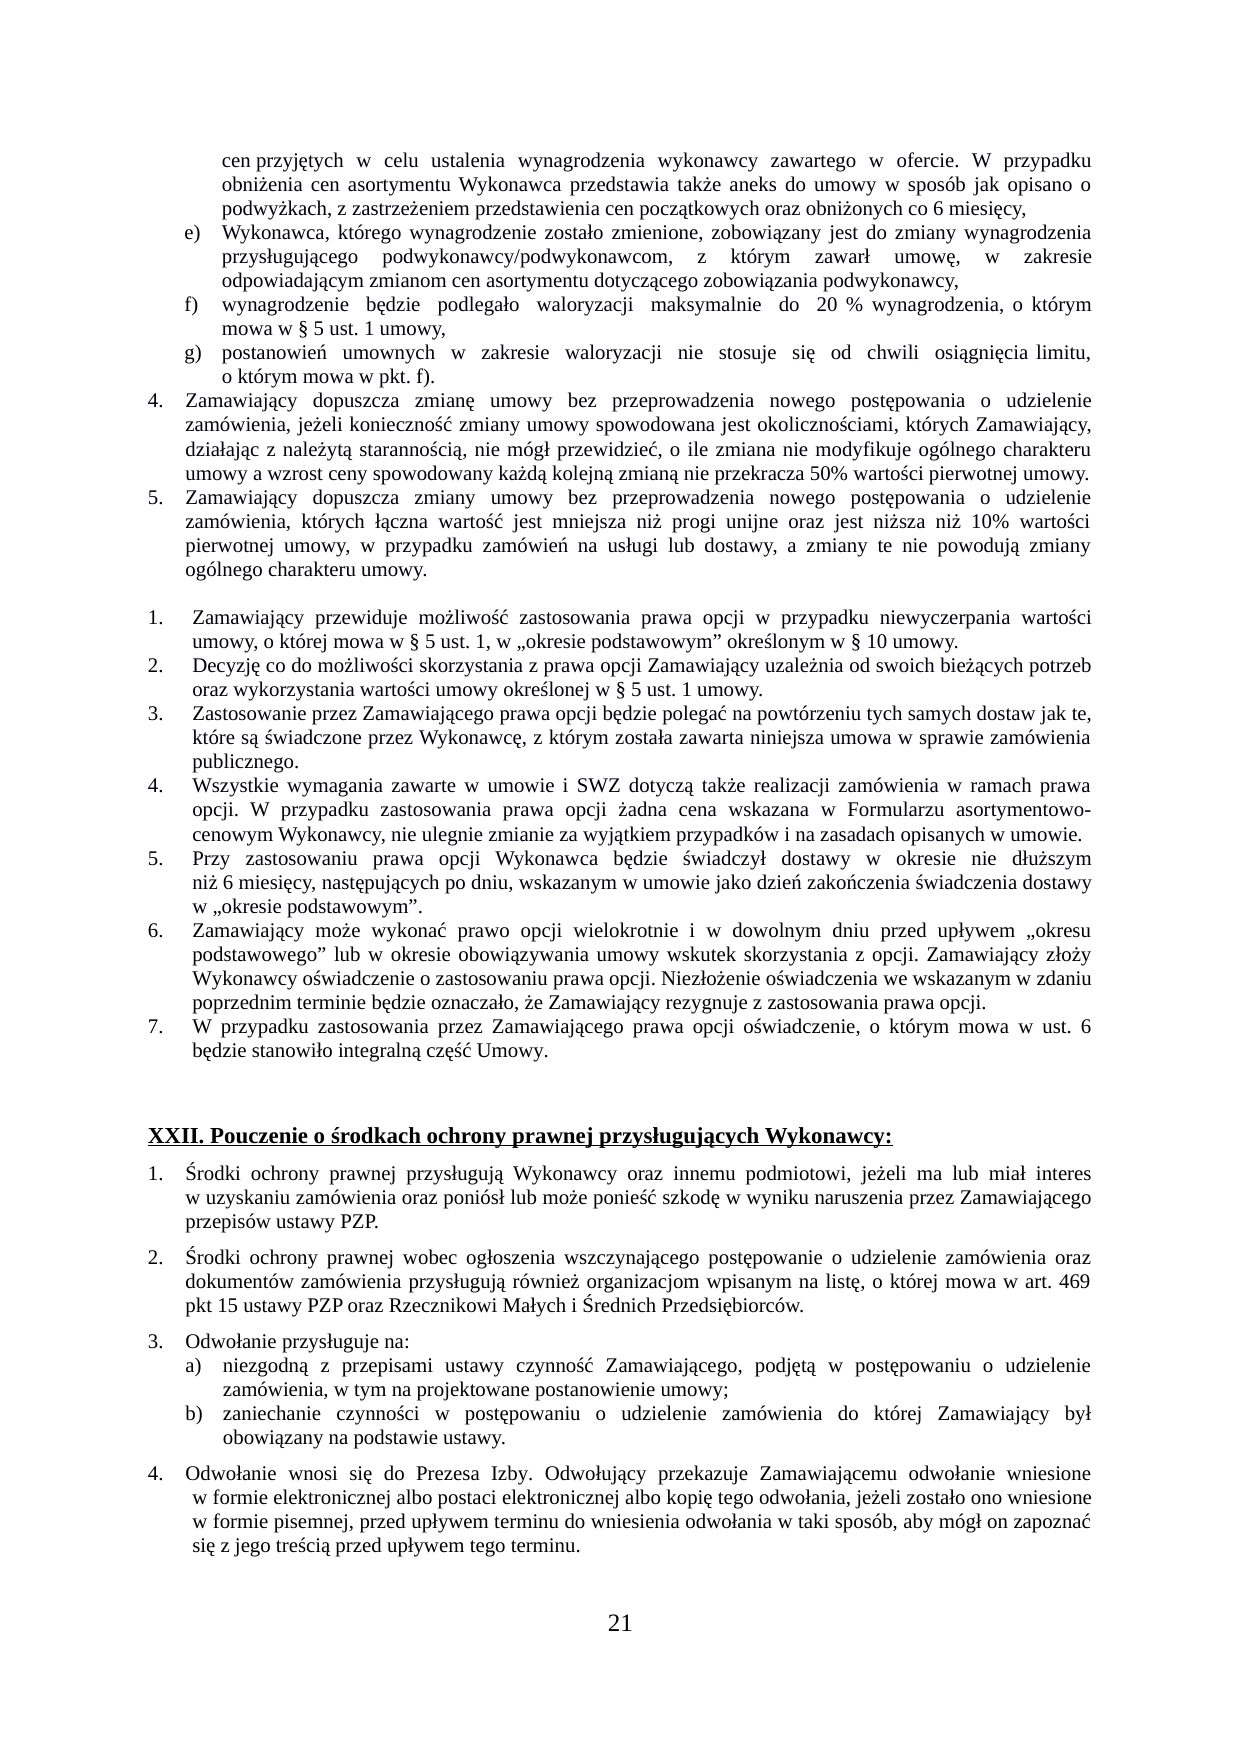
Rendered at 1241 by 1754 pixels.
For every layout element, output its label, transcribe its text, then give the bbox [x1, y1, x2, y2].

list Zamawiający przewiduje możliwość zastosowania prawa opcji w przypadku niewyczerpania wartości umowy, o której mowa w § 5 ust. 1, w „okresie podstawowym” określonym w § 10 umowy. [148, 605, 1092, 653]
list Zastosowanie przez Zamawiającego prawa opcji będzie polegać na powtórzeniu tych samych dostaw jak te, które są świadczone przez Wykonawcę, z którym została zawarta niniejsza umowa w sprawie zamówienia publicznego. [148, 701, 1092, 773]
list zaniechanie czynności w postępowaniu o udzielenie zamówienia do której Zamawiający był obowiązany na podstawie ustawy. [185, 1401, 1092, 1449]
list Środki ochrony prawnej wobec ogłoszenia wszczynającego postępowanie o udzielenie zamówienia oraz dokumentów zamówienia przysługują również organizacjom wpisanym na listę, o której mowa w art. 469 pkt 15 ustawy PZP oraz Rzecznikowi Małych i Średnich Przedsiębiorców. [148, 1245, 1092, 1317]
list Środki ochrony prawnej przysługują Wykonawcy oraz innemu podmiotowi, jeżeli ma lub miał interes w uzyskaniu zamówienia oraz poniósł lub może ponieść szkodę w wyniku naruszenia przez Zamawiającego przepisów ustawy PZP. [148, 1161, 1092, 1233]
list Odwołanie przysługuje na: [148, 1329, 1092, 1353]
list Wykonawca, którego wynagrodzenie zostało zmienione, zobowiązany jest do zmiany wynagrodzenia przysługującego podwykonawcy/podwykonawcom, z którym zawarł umowę, w zakresie odpowiadającym zmianom cen asortymentu dotyczącego zobowiązania podwykonawcy, [184, 220, 1092, 292]
list Zamawiający dopuszcza zmiany umowy bez przeprowadzenia nowego postępowania o udzielenie zamówienia, których łączna wartość jest mniejsza niż progi unijne oraz jest niższa niż 10% wartości pierwotnej umowy, w przypadku zamówień na usługi lub dostawy, a zmiany te nie powodują zmiany ogólnego charakteru umowy. [148, 484, 1092, 581]
list Odwołanie wnosi się do Prezesa Izby. Odwołujący przekazuje Zamawiającemu odwołanie wniesione w formie elektronicznej albo postaci elektronicznej albo kopię tego odwołania, jeżeli zostało ono wniesione w formie pisemnej, przed upływem terminu do wniesienia odwołania w taki sposób, aby mógł on zapoznać się z jego treścią przed upływem tego terminu. [148, 1461, 1092, 1557]
list niezgodną z przepisami ustawy czynność Zamawiającego, podjętą w postępowaniu o udzielenie zamówienia, w tym na projektowane postanowienie umowy; [185, 1353, 1092, 1401]
text XXII. Pouczenie o środkach ochrony prawnej przysługujących Wykonawcy: [148, 1122, 1092, 1148]
list Zamawiający może wykonać prawo opcji wielokrotnie i w dowolnym dniu przed upływem „okresu podstawowego” lub w okresie obowiązywania umowy wskutek skorzystania z opcji. Zamawiający złoży Wykonawcy oświadczenie o zastosowaniu prawa opcji. Niezłożenie oświadczenia we wskazanym w zdaniu poprzednim terminie będzie oznaczało, że Zamawiający rezygnuje z zastosowania prawa opcji. [148, 918, 1092, 1014]
list Przy zastosowaniu prawa opcji Wykonawca będzie świadczył dostawy w okresie nie dłuższym niż 6 miesięcy, następujących po dniu, wskazanym w umowie jako dzień zakończenia świadczenia dostawy w „okresie podstawowym”. [148, 846, 1092, 918]
list postanowień umownych w zakresie waloryzacji nie stosuje się od chwili osiągnięcia limitu, o którym mowa w pkt. f). [184, 340, 1092, 388]
list Decyzję co do możliwości skorzystania z prawa opcji Zamawiający uzależnia od swoich bieżących potrzeb oraz wykorzystania wartości umowy określonej w § 5 ust. 1 umowy. [148, 653, 1092, 701]
list W przypadku zastosowania przez Zamawiającego prawa opcji oświadczenie, o którym mowa w ust. 6 będzie stanowiło integralną część Umowy. [148, 1014, 1092, 1062]
list Zamawiający dopuszcza zmianę umowy bez przeprowadzenia nowego postępowania o udzielenie zamówienia, jeżeli konieczność zmiany umowy spowodowana jest okolicznościami, których Zamawiający, działając z należytą starannością, nie mógł przewidzieć, o ile zmiana nie modyfikuje ogólnego charakteru umowy a wzrost ceny spowodowany każdą kolejną zmianą nie przekracza 50% wartości pierwotnej umowy. [148, 388, 1092, 484]
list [184, 148, 1092, 220]
list wynagrodzenie będzie podlegało waloryzacji maksymalnie do 20 % wynagrodzenia, o którym mowa w § 5 ust. 1 umowy, [184, 292, 1092, 340]
list Wszystkie wymagania zawarte w umowie i SWZ dotyczą także realizacji zamówienia w ramach prawa opcji. W przypadku zastosowania prawa opcji żadna cena wskazana w Formularzu asortymentowo-cenowym Wykonawcy, nie ulegnie zmianie za wyjątkiem przypadków i na zasadach opisanych w umowie. [148, 773, 1092, 846]
